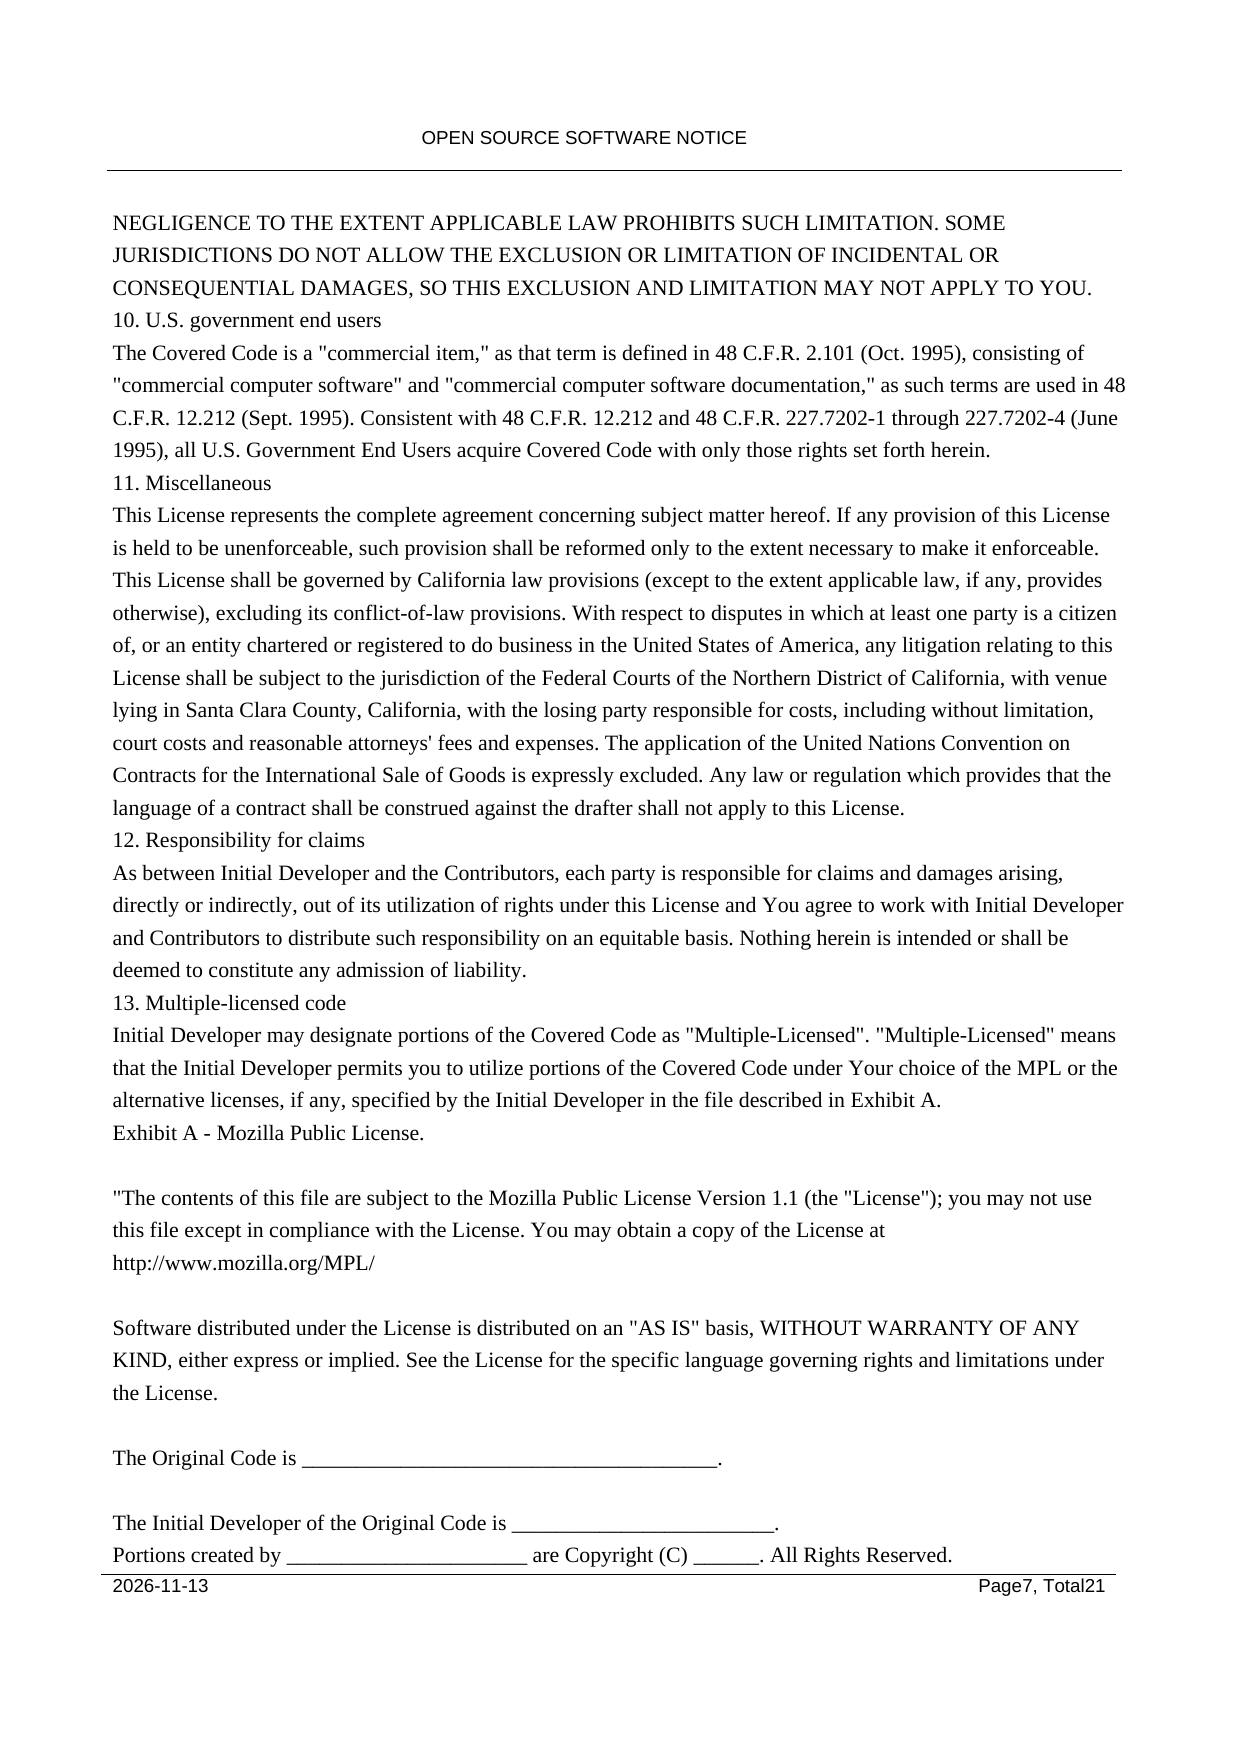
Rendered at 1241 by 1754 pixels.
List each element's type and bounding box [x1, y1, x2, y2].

text [112, 206, 1128, 1571]
